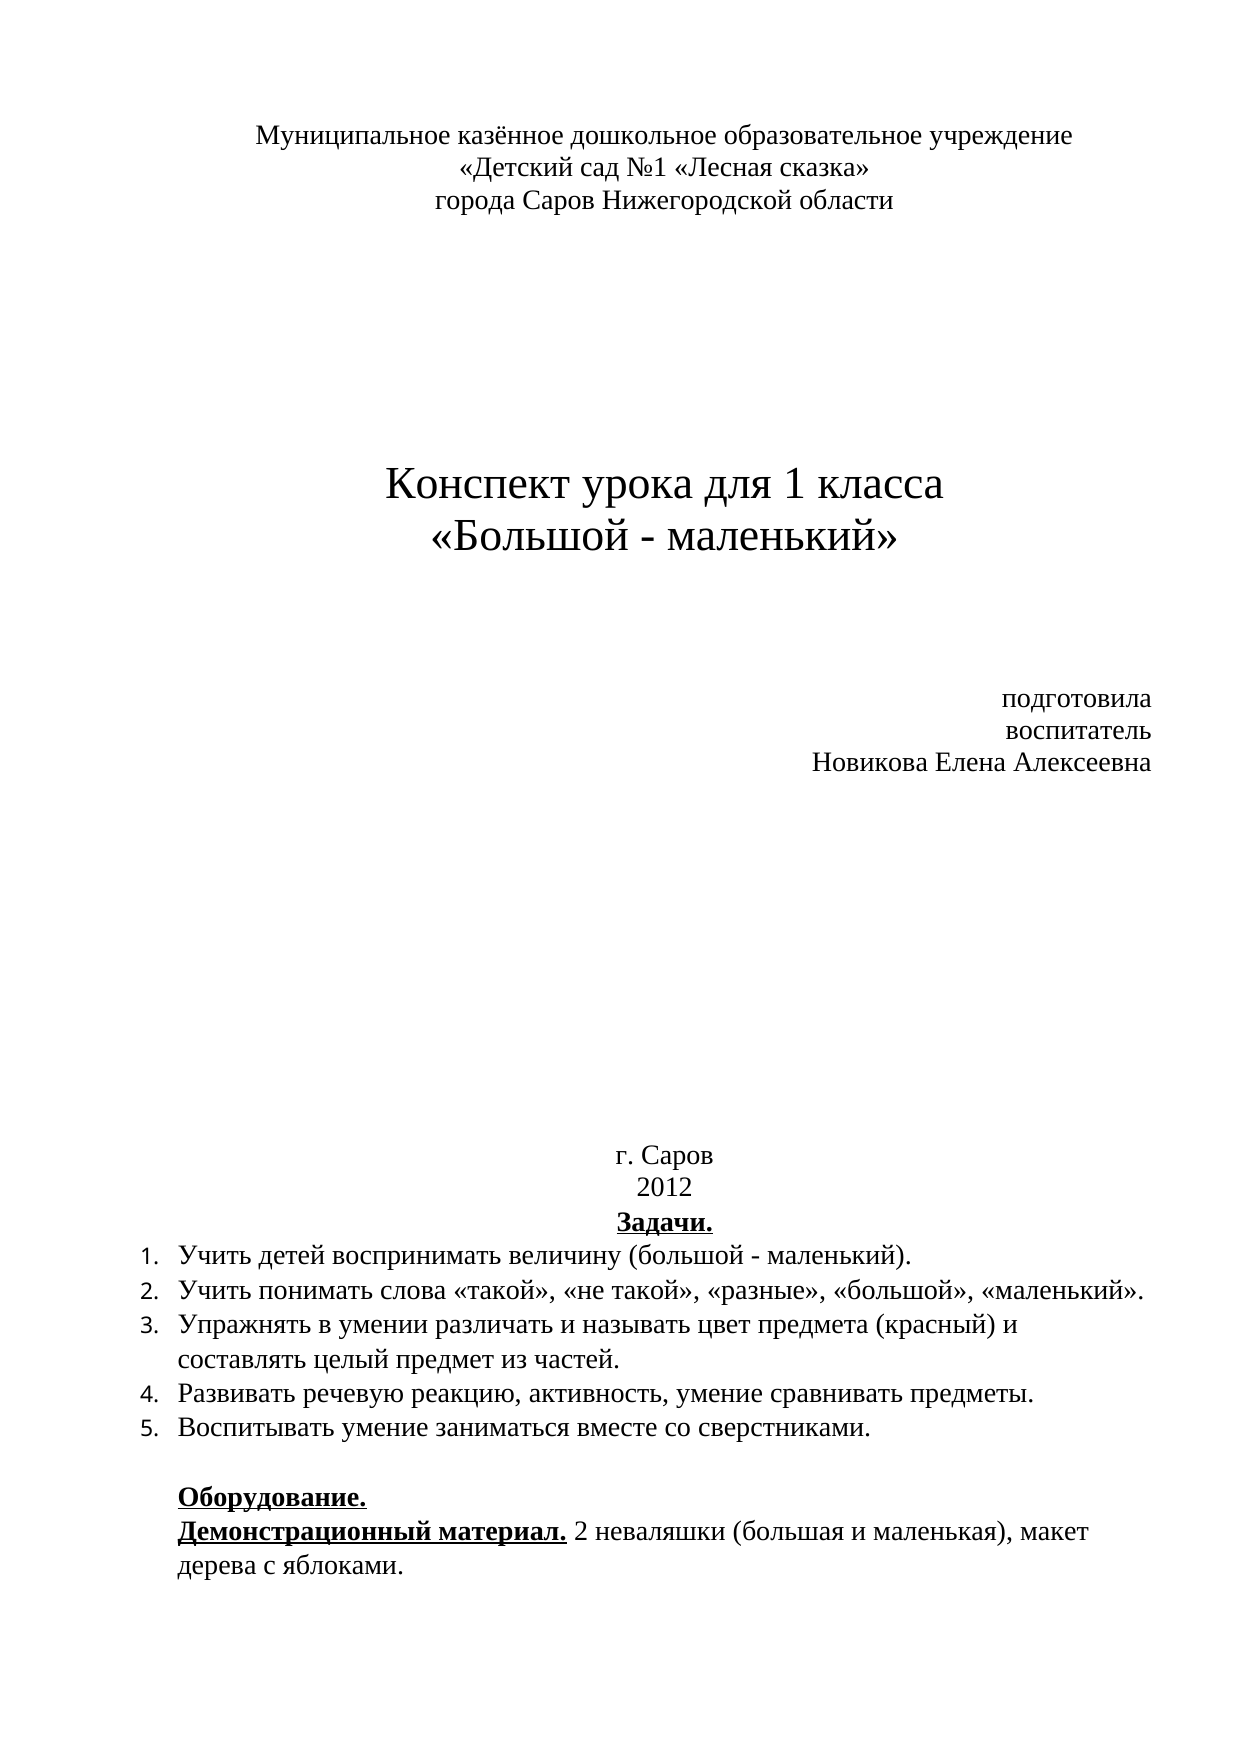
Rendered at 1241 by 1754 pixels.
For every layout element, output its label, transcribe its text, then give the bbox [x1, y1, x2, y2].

text г. Саров [177, 1138, 1152, 1170]
list Развивать речевую реакцию, активность, умение сравнивать предметы. [140, 1374, 1152, 1409]
text 2012 [177, 1170, 1152, 1203]
text Оборудование. [177, 1478, 1152, 1512]
list Учить понимать слова «такой», «не такой», «разные», «большой», «маленький». [140, 1271, 1152, 1306]
list Воспитывать умение заниматься вместе со сверстниками. [140, 1409, 1152, 1443]
text Конспект урока для 1 класса «Большой - маленький» [177, 455, 1152, 561]
text Новикова Елена Алексеевна [177, 746, 1152, 778]
text Задачи. [177, 1203, 1152, 1237]
list Учить детей воспринимать величину (большой - маленький). [140, 1237, 1152, 1271]
text подготовила [177, 681, 1152, 713]
text Демонстрационный материал. 2 неваляшки (большая и маленькая), макет дерева с яблоками. [177, 1512, 1152, 1581]
text Муниципальное казённое дошкольное образовательное учреждение [177, 118, 1152, 151]
text «Детский сад №1 «Лесная сказка» [177, 151, 1152, 183]
text города Саров Нижегородской области [177, 183, 1152, 215]
text воспитатель [177, 713, 1152, 746]
list Упражнять в умении различать и называть цвет предмета (красный) и составлять целый предмет из частей. [140, 1306, 1152, 1374]
